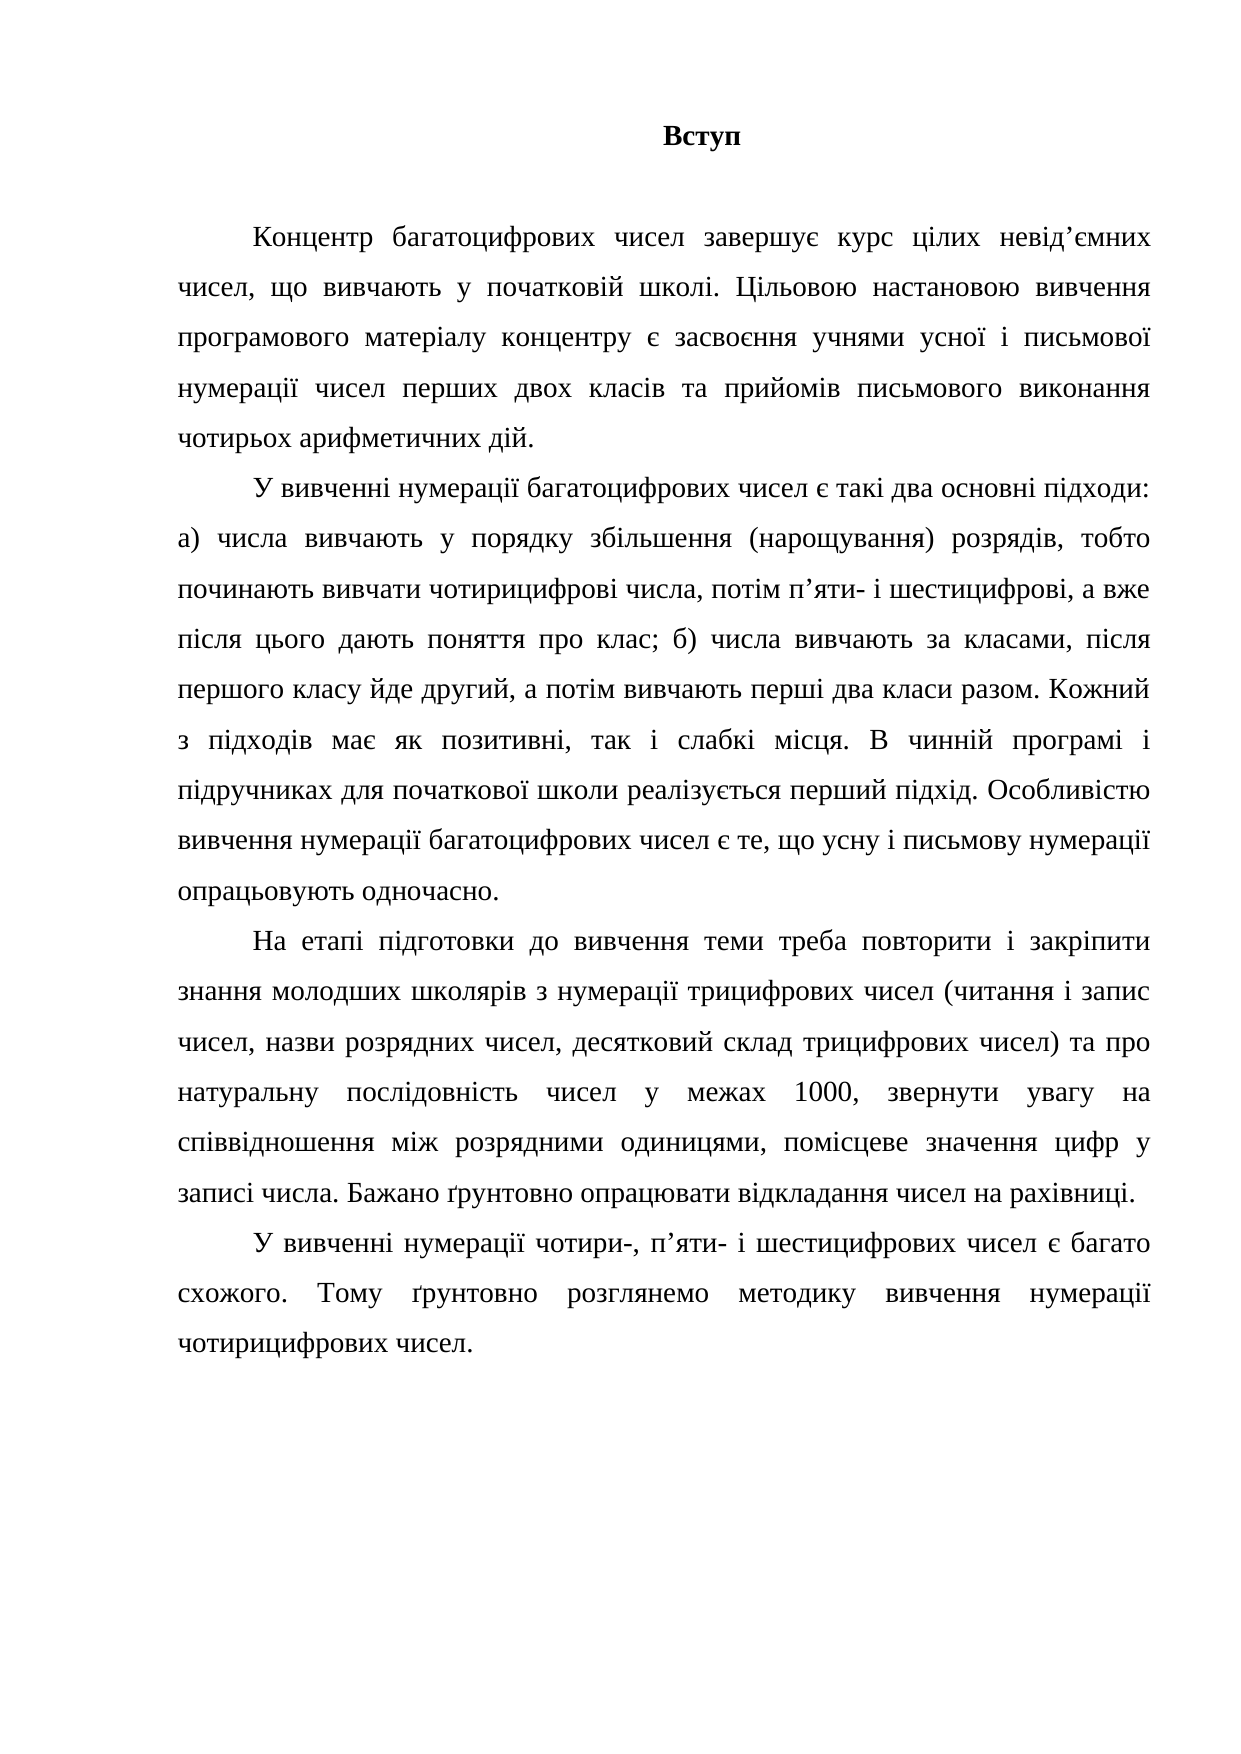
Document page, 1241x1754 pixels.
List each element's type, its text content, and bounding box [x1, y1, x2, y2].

text Концентр багатоцифрових чисел завершує курс цілих невід’ємних чисел, що вивчають у початковій школі. Цільовою настановою вивчення програмового матеріалу концентру є засвоєння учнями усної і письмової нумерації чисел перших двох класів та прийомів письмового виконання чотирьох арифметичних дій. [177, 219, 1152, 453]
text У вивченні нумерації багатоцифрових чисел є такі два основні підходи: а) числа вивчають у порядку збільшення (нарощування) розрядів, тобто починають вивчати чотирицифрові числа, потім п’яти- і шестицифрові, а вже після цього дають поняття про клас; б) числа вивчають за класами, після першого класу йде другий, а потім вивчають перші два класи разом. Кожний з підходів має як позитивні, так і слабкі місця. В чинній програмі і підручниках для початкової школи реалізується перший підхід. Особливістю вивчення нумерації багатоцифрових чисел є те, що усну і письмову нумерації опрацьовують одночасно. [177, 470, 1152, 906]
text На етапі підготовки до вивчення теми треба повторити і закріпити знання молодших школярів з нумерації трицифрових чисел (читання і запис чисел, назви розрядних чисел, десятковий склад трицифрових чисел) та про натуральну послідовність чисел у межах 1000, звернути увагу на співвідношення між розрядними одиницями, помісцеве значення цифр у записі числа. Бажано ґрунтовно опрацювати відкладання чисел на рахівниці. [177, 923, 1152, 1208]
text Вступ [177, 118, 1152, 152]
text У вивченні нумерації чотири-, п’яти- і шестицифрових чисел є багато схожого. Тому ґрунтовно розглянемо методику вивчення нумерації чотирицифрових чисел. [177, 1225, 1152, 1359]
